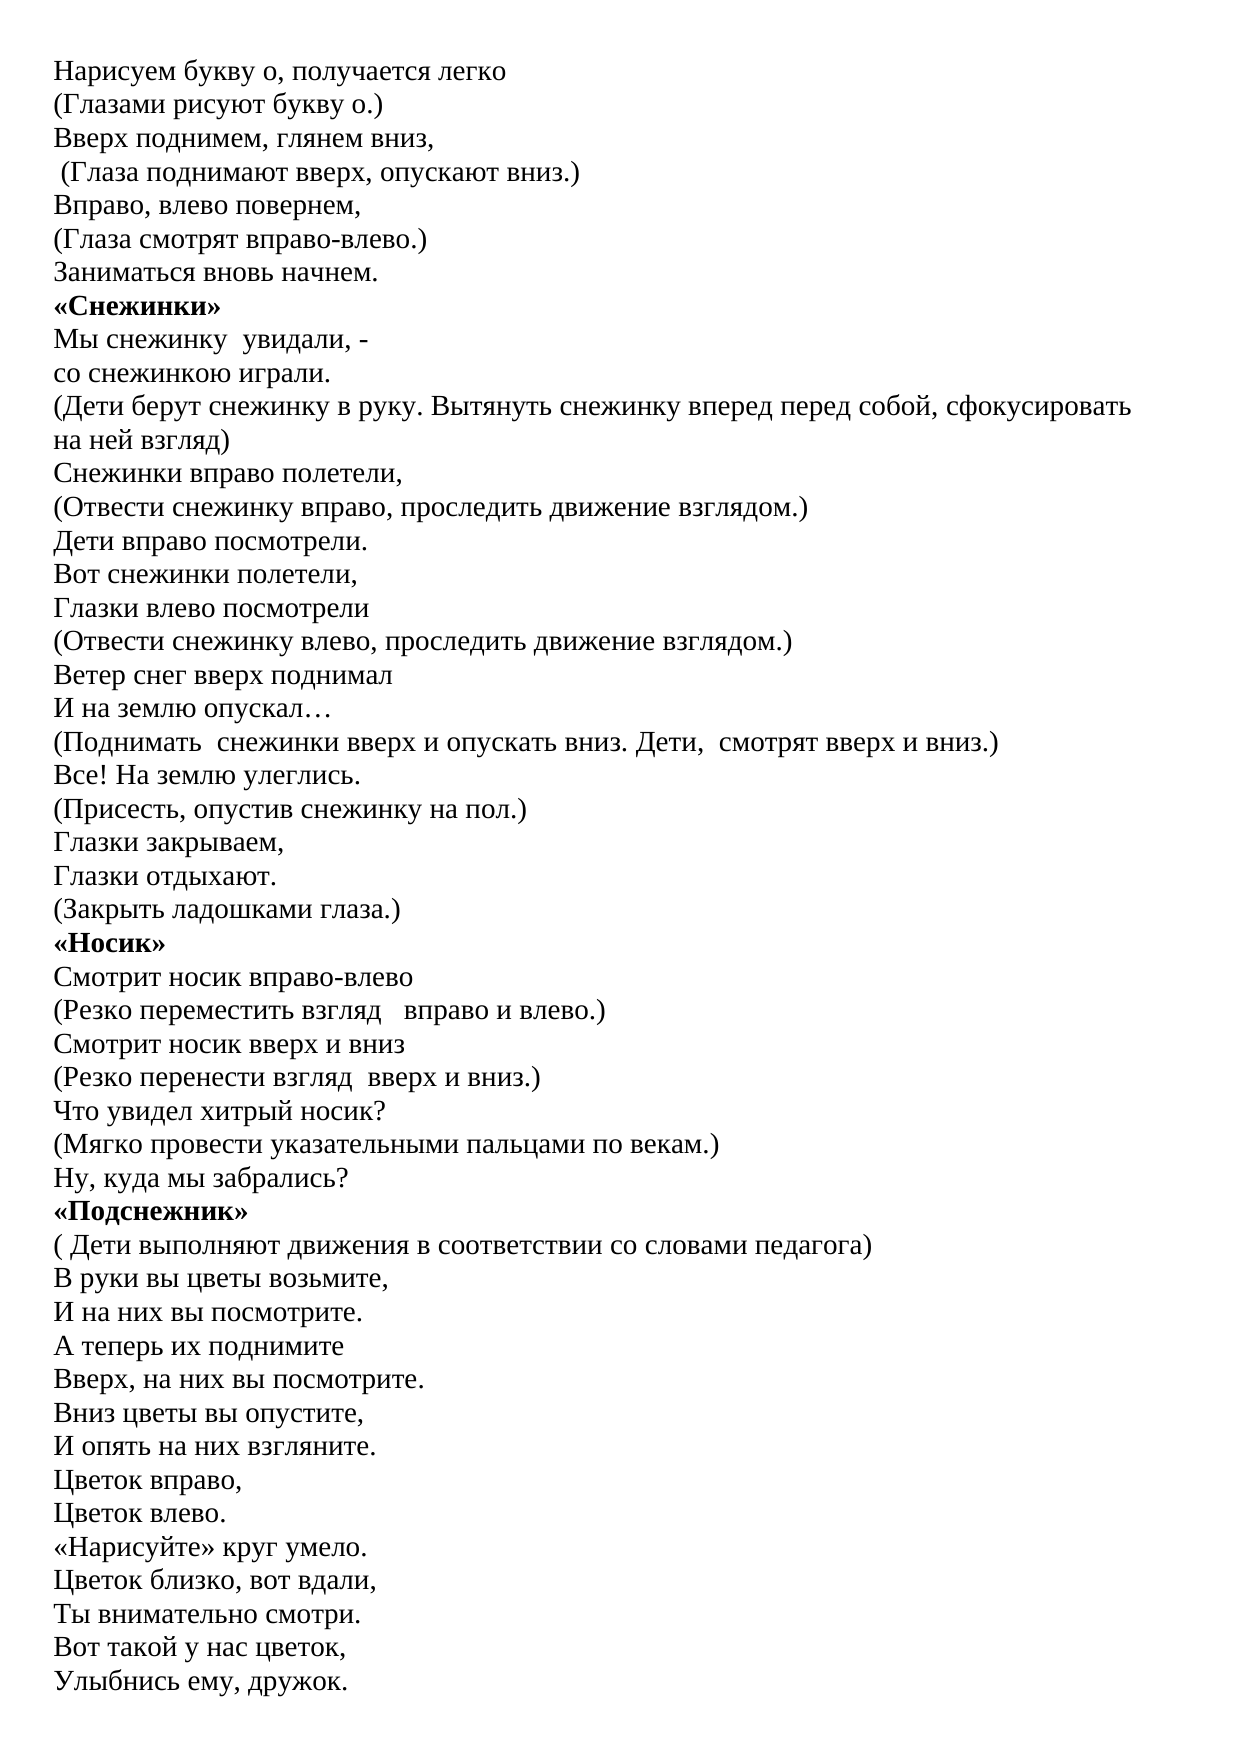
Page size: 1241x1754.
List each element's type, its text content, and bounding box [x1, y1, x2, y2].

text Глазки отдыхают. [53, 858, 1165, 892]
text (Дети берут снежинку в руку. Вытянуть снежинку вперед перед собой, сфокусировать на ней взгляд) [53, 388, 1165, 456]
text Вот такой у нас цветок, [53, 1629, 1165, 1663]
text Вниз цветы вы опустите, [53, 1395, 1165, 1428]
text Цветок влево. [53, 1495, 1165, 1529]
text Цветок вправо, [53, 1462, 1165, 1495]
text Вот снежинки полетели, [53, 556, 1165, 590]
text Улыбнись ему, дружок. [53, 1663, 1165, 1697]
text ( Дети выполняют движения в соответствии со словами педагога) [53, 1227, 1165, 1261]
text (Резко переместить взгляд вправо и влево.) [53, 992, 1165, 1026]
text «Снежинки» [53, 288, 1165, 321]
text (Закрыть ладошками глаза.) [53, 892, 1165, 925]
text Смотрит носик вправо-влево [53, 959, 1165, 992]
text И на землю опускал… [53, 690, 1165, 724]
text И опять на них взгляните. [53, 1428, 1165, 1462]
text Ну, куда мы забрались? [53, 1160, 1165, 1193]
text В руки вы цветы возьмите, [53, 1261, 1165, 1294]
text (Глаза смотрят вправо-влево.) [53, 221, 1165, 254]
text (Отвести снежинку вправо, проследить движение взглядом.) [53, 489, 1165, 523]
text (Мягко провести указательными пальцами по векам.) [53, 1126, 1165, 1160]
text Смотрит носик вверх и вниз [53, 1026, 1165, 1059]
text А теперь их поднимите [53, 1328, 1165, 1361]
text со снежинкою играли. [53, 355, 1165, 388]
text Заниматься вновь начнем. [53, 254, 1165, 288]
text Глазки закрываем, [53, 824, 1165, 858]
text (Глаза поднимают вверх, опускают вниз.) [53, 154, 1165, 187]
text «Подснежник» [53, 1193, 1165, 1227]
text (Отвести снежинку влево, проследить движение взглядом.) [53, 623, 1165, 657]
text Все! На землю улеглись. [53, 757, 1165, 791]
text (Присесть, опустив снежинку на пол.) [53, 791, 1165, 824]
text Снежинки вправо полетели, [53, 456, 1165, 489]
text Цветок близко, вот вдали, [53, 1562, 1165, 1596]
text (Глазами рисуют букву о.) [53, 87, 1165, 120]
text Ветер снег вверх поднимал [53, 657, 1165, 690]
text Ты внимательно смотри. [53, 1596, 1165, 1629]
text Что увидел хитрый носик? [53, 1093, 1165, 1126]
text Вверх поднимем, глянем вниз, [53, 120, 1165, 154]
text (Резко перенести взгляд вверх и вниз.) [53, 1059, 1165, 1093]
text И на них вы посмотрите. [53, 1294, 1165, 1328]
text (Поднимать снежинки вверх и опускать вниз. Дети, смотрят вверх и вниз.) [53, 724, 1165, 757]
text Нарисуем букву о, получается легко [53, 53, 1165, 87]
text Вправо, влево повернем, [53, 187, 1165, 221]
text Мы снежинку увидали, - [53, 321, 1165, 355]
text Дети вправо посмотрели. [53, 523, 1165, 556]
text «Носик» [53, 925, 1165, 959]
text Вверх, на них вы посмотрите. [53, 1361, 1165, 1395]
text «Нарисуйте» круг умело. [53, 1529, 1165, 1562]
text Глазки влево посмотрели [53, 590, 1165, 623]
